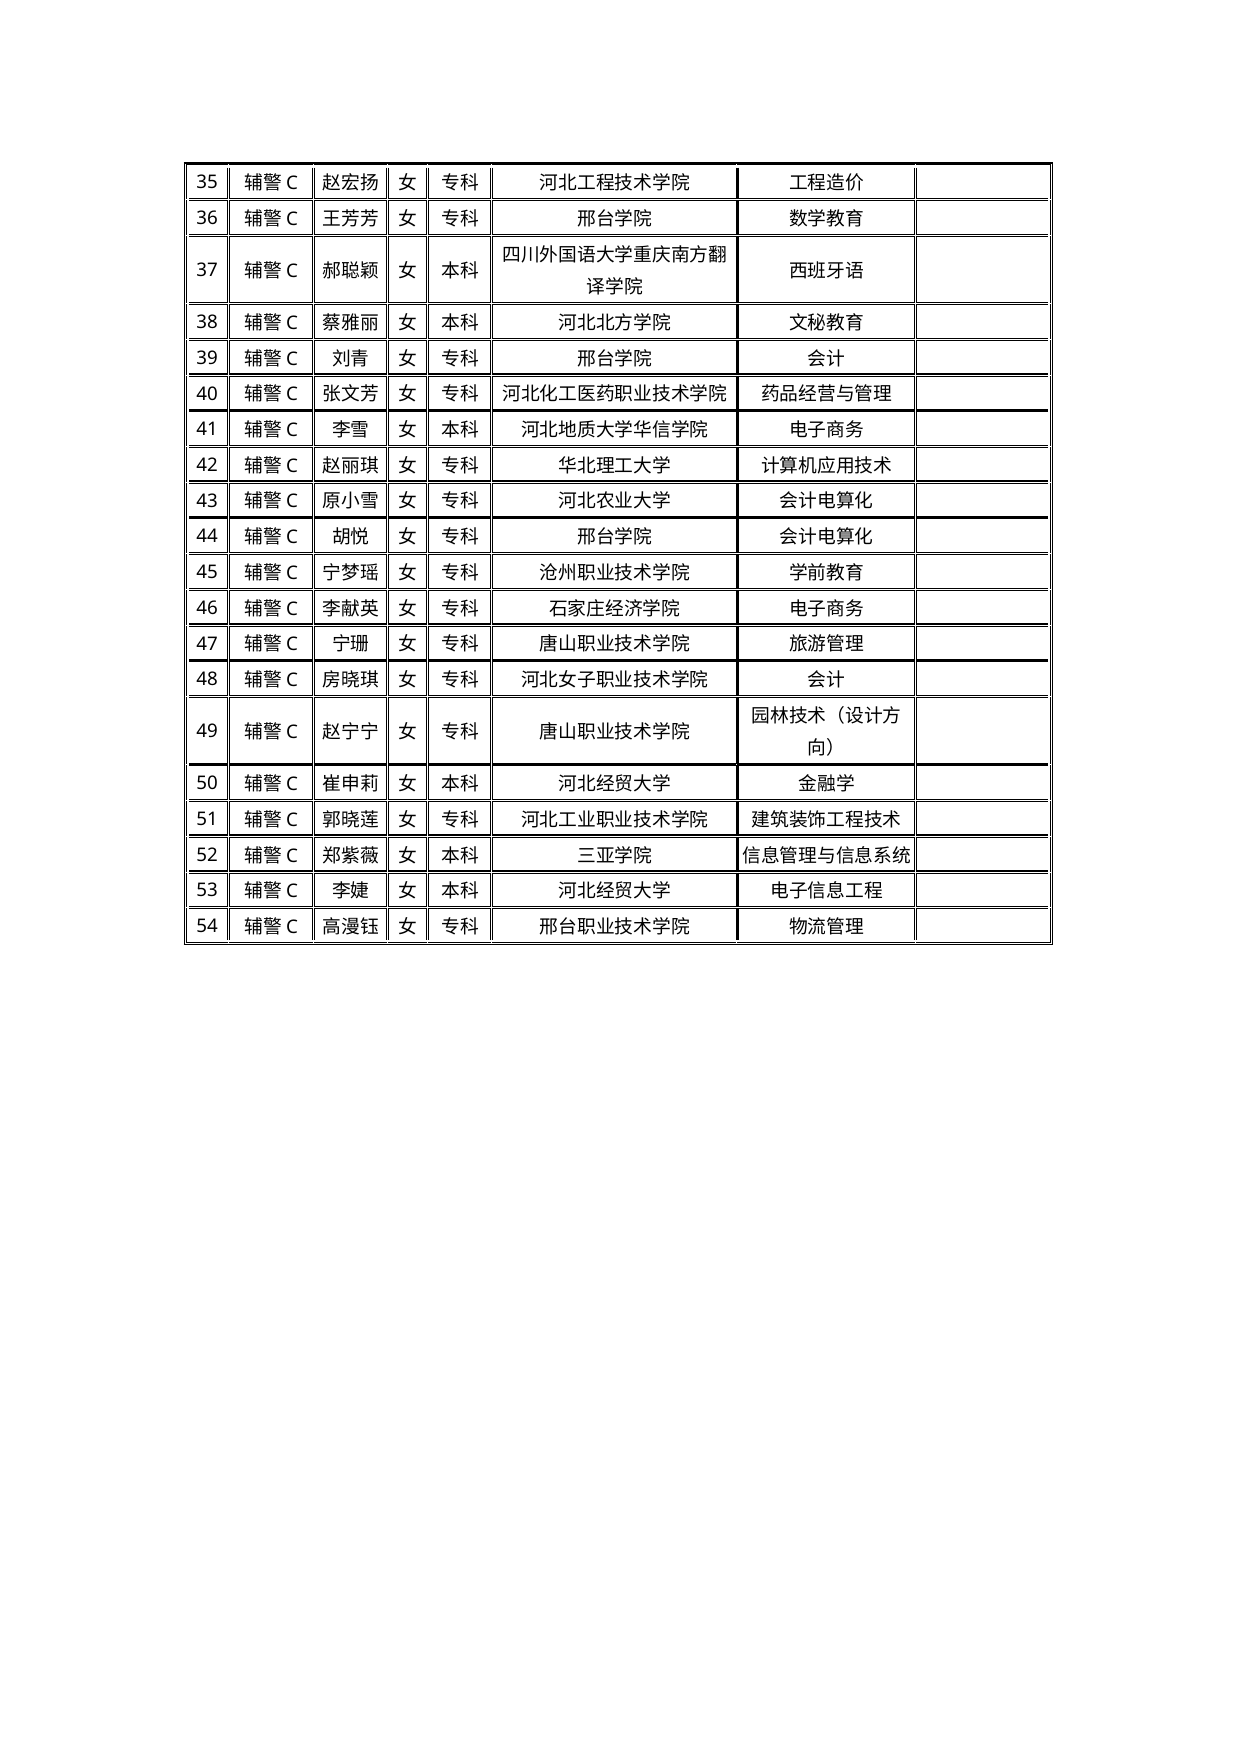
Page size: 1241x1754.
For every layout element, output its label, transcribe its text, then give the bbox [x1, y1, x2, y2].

table_cell 女 [389, 698, 426, 763]
table_cell 邢台学院 [493, 201, 736, 233]
table_cell 会计 [739, 662, 914, 695]
table_cell 本科 [429, 874, 490, 906]
table_cell 石家庄经济学院 [493, 591, 736, 623]
table_cell 旅游管理 [739, 627, 914, 659]
table_cell 本科 [429, 838, 490, 870]
table_cell 计算机应用技术 [739, 448, 914, 480]
table_cell 女 [389, 448, 426, 480]
table_cell 郑紫薇 [315, 838, 386, 870]
table_cell [917, 834, 1050, 870]
table_cell 女 [389, 519, 426, 552]
table_cell 54 [185, 906, 229, 942]
table_cell [917, 480, 1050, 516]
table_cell 辅警C [230, 838, 312, 870]
table_cell 51 [185, 799, 229, 834]
table_cell [917, 373, 1050, 409]
table_cell 邢台职业技术学院 [492, 909, 737, 942]
table_cell 专科 [429, 627, 490, 659]
table_cell 女 [389, 555, 426, 587]
table_cell 辅警C [230, 341, 312, 373]
table_cell 44 [187, 516, 227, 552]
table_cell 专科 [429, 448, 490, 480]
table_cell 金融学 [739, 766, 914, 799]
table_cell 河北农业大学 [493, 484, 736, 516]
table_cell 辅警C [230, 484, 312, 516]
table_cell 辅警C [230, 237, 312, 302]
table_cell 河北化工医药职业技术学院 [493, 377, 736, 409]
table_cell 河北女子职业技术学院 [493, 662, 736, 695]
table_cell 本科 [429, 305, 490, 337]
table_cell [916, 799, 1051, 834]
table_cell 胡悦 [315, 519, 386, 552]
table_cell [916, 906, 1051, 942]
table_cell 专科 [429, 662, 490, 695]
table_cell 原小雪 [315, 484, 386, 516]
table_cell 女 [389, 874, 426, 906]
table_cell 高漫钰 [314, 909, 388, 942]
table_cell 宁梦瑶 [315, 555, 386, 587]
table_cell 42 [187, 445, 227, 480]
table_cell 河北经贸大学 [493, 874, 736, 906]
table_cell 电子商务 [739, 412, 914, 444]
table_cell 女 [389, 201, 426, 233]
table_cell 会计电算化 [739, 484, 914, 516]
table_cell 女 [389, 662, 426, 695]
table_cell 专科 [429, 591, 490, 623]
table_cell 48 [187, 659, 227, 695]
table_cell [917, 763, 1051, 799]
table_cell 37 [187, 234, 227, 302]
table_cell 河北北方学院 [493, 305, 736, 337]
table_cell 建筑装饰工程技术 [739, 802, 914, 834]
table_cell 专科 [429, 341, 490, 373]
table_cell 工程造价 [737, 165, 916, 198]
table_cell [917, 338, 1050, 373]
table_cell 女 [389, 838, 426, 870]
table_cell 会计 [739, 341, 914, 373]
table_cell 35 [187, 165, 229, 198]
table_cell 辅警C [229, 165, 313, 198]
table_cell 河北工程技术学院 [492, 164, 737, 198]
table_cell [917, 659, 1050, 695]
table_cell 园林技术（设计方向） [739, 698, 914, 763]
table_cell 河北经贸大学 [493, 766, 736, 799]
table_cell 王芳芳 [315, 201, 386, 233]
table_cell 女 [389, 412, 426, 444]
table_cell [917, 623, 1050, 659]
table_cell 女 [389, 591, 426, 623]
table_cell 52 [187, 834, 227, 870]
table_cell 宁珊 [315, 627, 386, 659]
table_cell 女 [389, 377, 426, 409]
table_cell 辅警C [230, 448, 312, 480]
table_cell [916, 552, 1051, 587]
table_cell 电子商务 [739, 591, 914, 623]
table_cell 四川外国语大学重庆南方翻译学院 [493, 237, 736, 302]
table_cell 辅警C [230, 412, 312, 444]
table_cell [916, 198, 1051, 233]
table_cell 赵宏扬 [314, 165, 388, 198]
table_cell 专科 [429, 484, 490, 516]
table_cell 郝聪颖 [315, 237, 386, 302]
table_cell 刘青 [315, 341, 386, 373]
table_cell [917, 870, 1050, 906]
table_cell 辅警C [230, 766, 312, 799]
table_cell 专科 [429, 555, 490, 587]
table_cell 三亚学院 [493, 838, 736, 870]
table_cell 辅警C [230, 555, 312, 587]
table_cell 专科 [428, 909, 492, 942]
table_cell 专科 [429, 377, 490, 409]
table_cell 专科 [429, 201, 490, 233]
table_cell 李雪 [315, 412, 386, 444]
table_cell 女 [388, 165, 428, 198]
table_cell 辅警C [230, 591, 312, 623]
table_cell 女 [389, 305, 426, 337]
table_cell [916, 165, 1050, 198]
table_cell 郭晓莲 [315, 802, 386, 834]
table_cell 邢台学院 [493, 341, 736, 373]
table_cell 学前教育 [739, 555, 914, 587]
table_cell 唐山职业技术学院 [493, 627, 736, 659]
table_cell 女 [389, 802, 426, 834]
table_cell 蔡雅丽 [315, 305, 386, 337]
table_cell 信息管理与信息系统 [739, 838, 914, 870]
table_cell 50 [185, 763, 227, 799]
table_cell 会计电算化 [739, 519, 914, 552]
table_cell 46 [187, 588, 227, 623]
table_cell 41 [187, 409, 227, 444]
table_cell 数学教育 [739, 201, 914, 233]
table_cell 辅警C [230, 662, 312, 695]
table_cell 电子信息工程 [739, 874, 914, 906]
table_cell 辅警C [230, 874, 312, 906]
table_cell 本科 [429, 237, 490, 302]
table_cell 河北地质大学华信学院 [493, 412, 736, 444]
table_cell 河北工业职业技术学院 [493, 802, 736, 834]
table_cell 张文芳 [315, 377, 386, 409]
table_cell 李献英 [315, 591, 386, 623]
table_cell 赵丽琪 [315, 448, 386, 480]
table_cell 43 [187, 480, 227, 516]
table_cell 女 [388, 909, 428, 942]
table_cell 药品经营与管理 [739, 377, 914, 409]
table_cell 赵宁宁 [315, 698, 386, 763]
table_cell 辅警C [230, 698, 312, 763]
table_cell [917, 234, 1050, 302]
table_cell 47 [187, 623, 227, 659]
table_cell 华北理工大学 [493, 448, 736, 480]
table_cell [917, 588, 1050, 623]
table_cell 辅警C [230, 377, 312, 409]
table_cell 53 [187, 870, 227, 906]
table_cell 女 [389, 484, 426, 516]
table_cell 女 [389, 627, 426, 659]
table_cell [916, 302, 1051, 337]
table_cell 39 [187, 338, 227, 373]
table_cell 38 [185, 302, 229, 337]
table_cell 辅警C [229, 909, 313, 942]
table_cell 房晓琪 [315, 662, 386, 695]
table_cell 45 [185, 552, 229, 587]
table_cell 专科 [429, 802, 490, 834]
table_cell 邢台学院 [493, 519, 736, 552]
table_cell 文秘教育 [739, 305, 914, 337]
table_cell [917, 409, 1050, 444]
table_cell [917, 516, 1050, 552]
table_cell 40 [187, 373, 227, 409]
table_cell 专科 [428, 165, 492, 198]
table_cell 36 [185, 198, 229, 233]
table_cell 物流管理 [737, 909, 916, 942]
table_cell 女 [389, 341, 426, 373]
table_cell 专科 [429, 698, 490, 763]
table_cell 辅警C [230, 201, 312, 233]
table_cell 李婕 [315, 874, 386, 906]
table_cell 辅警C [230, 627, 312, 659]
table_cell 女 [389, 766, 426, 799]
table_cell 专科 [429, 519, 490, 552]
table_cell 本科 [429, 412, 490, 444]
table_cell 崔申莉 [315, 766, 386, 799]
table_cell 女 [389, 237, 426, 302]
table_cell 辅警C [230, 519, 312, 552]
table_cell [917, 445, 1050, 480]
table_cell 沧州职业技术学院 [493, 555, 736, 587]
table_cell 辅警C [230, 802, 312, 834]
table_cell 西班牙语 [739, 237, 914, 302]
table_cell 辅警C [230, 305, 312, 337]
table_cell 49 [185, 695, 229, 763]
table_cell 唐山职业技术学院 [493, 698, 736, 763]
table_cell [916, 695, 1051, 763]
table_cell 本科 [429, 766, 490, 799]
